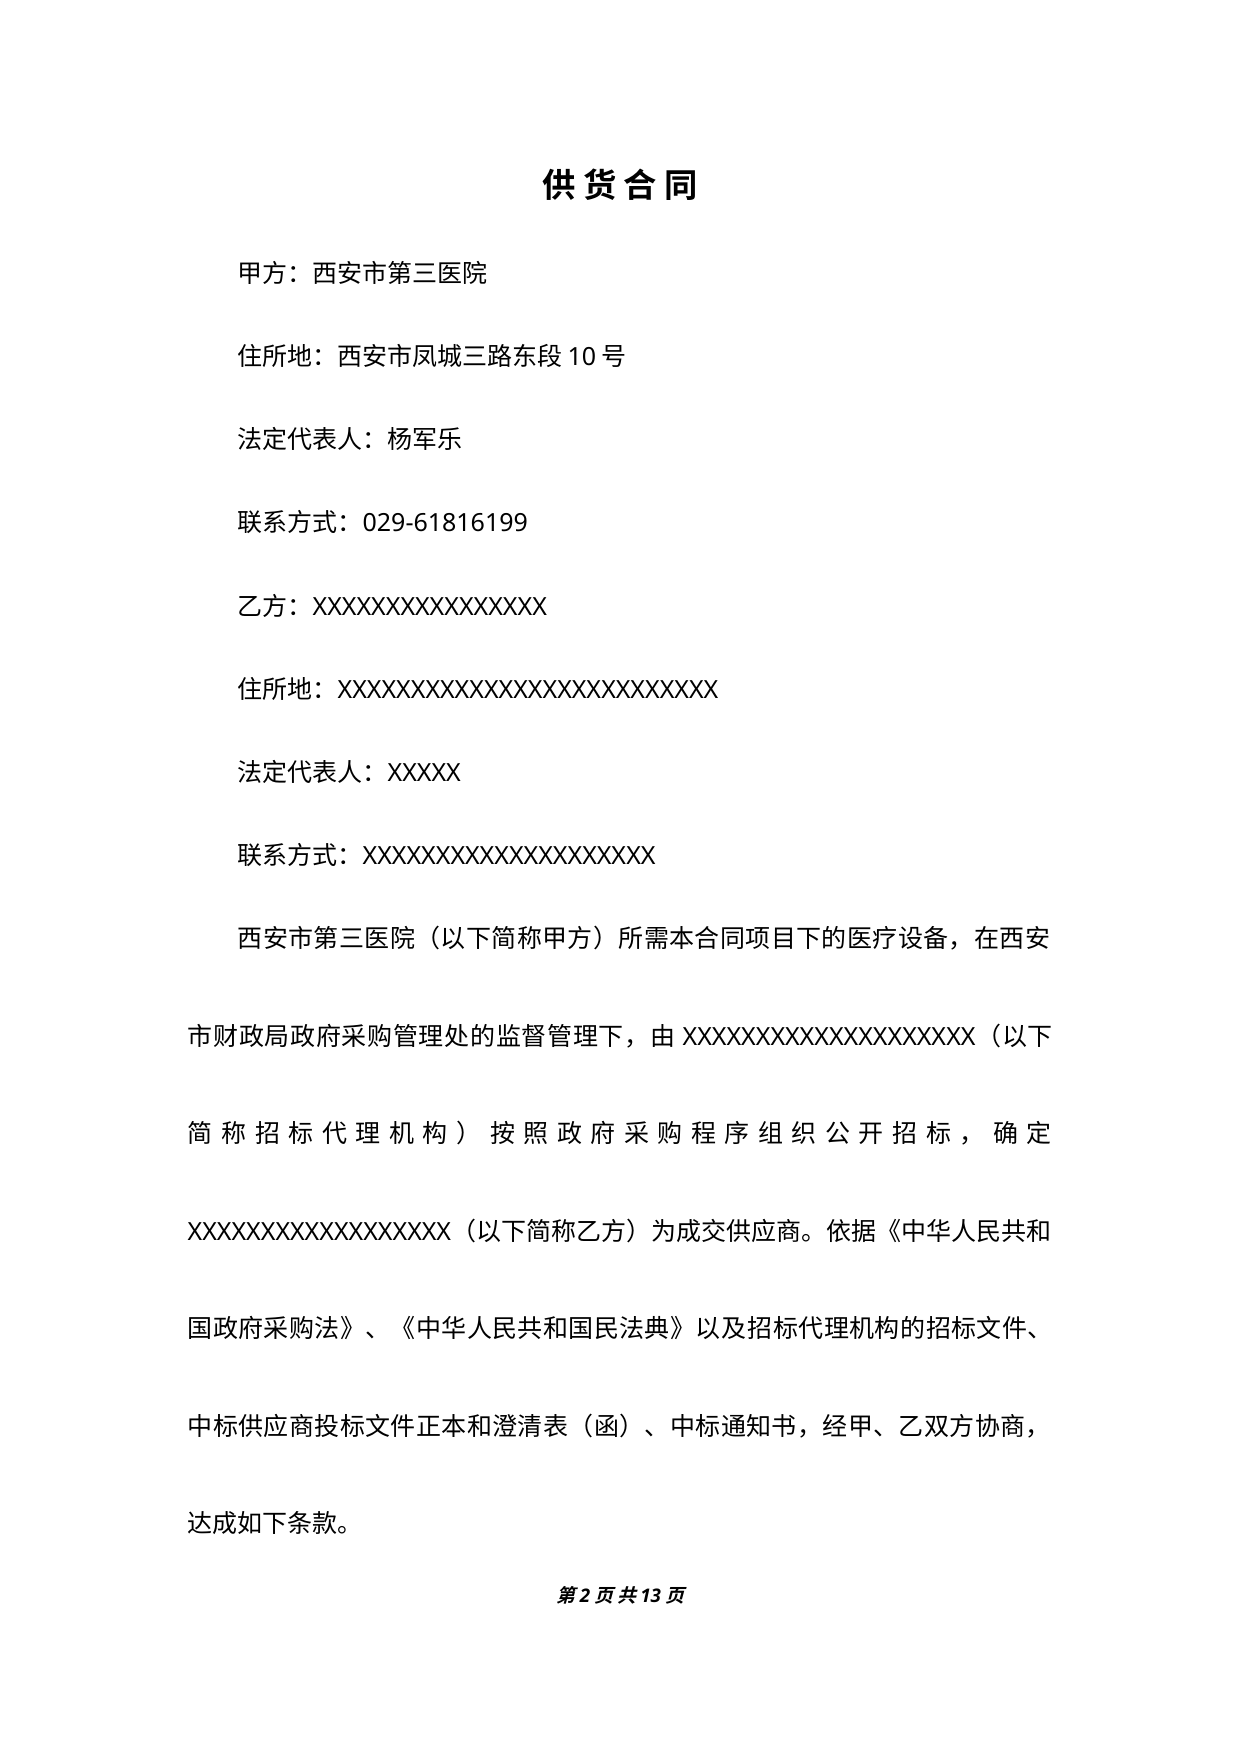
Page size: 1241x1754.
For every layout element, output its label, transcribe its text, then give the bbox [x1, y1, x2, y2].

text 西安市第三医院（以下简称甲方）所需本合同项目下的医疗设备，在西安市财政局政府采购管理处的监督管理下，由XXXXXXXXXXXXXXXXXXXX（以下简称招标代理机构）按照政府采购程序组织公开招标，确定XXXXXXXXXXXXXXXXXX（以下简称乙方）为成交供应商。依据《中华人民共和国政府采购法》、《中华人民共和国民法典》以及招标代理机构的招标文件、中标供应商投标文件正本和澄清表（函）、中标通知书，经甲、乙双方协商，达成如下条款。 [187, 904, 1053, 1554]
text 住所地：西安市凤城三路东段10号 [187, 322, 1053, 387]
text 乙方：XXXXXXXXXXXXXXXX [187, 572, 1053, 637]
text 法定代表人：XXXXX [187, 738, 1053, 803]
text 供 货 合 同 [187, 150, 1053, 215]
text 甲方：西安市第三医院 [187, 239, 1053, 304]
text 法定代表人：杨军乐 [187, 405, 1053, 470]
text 住所地：XXXXXXXXXXXXXXXXXXXXXXXXXX [187, 655, 1053, 720]
text 联系方式：XXXXXXXXXXXXXXXXXXXX [187, 821, 1053, 886]
text 联系方式：029-61816199 [187, 488, 1053, 553]
